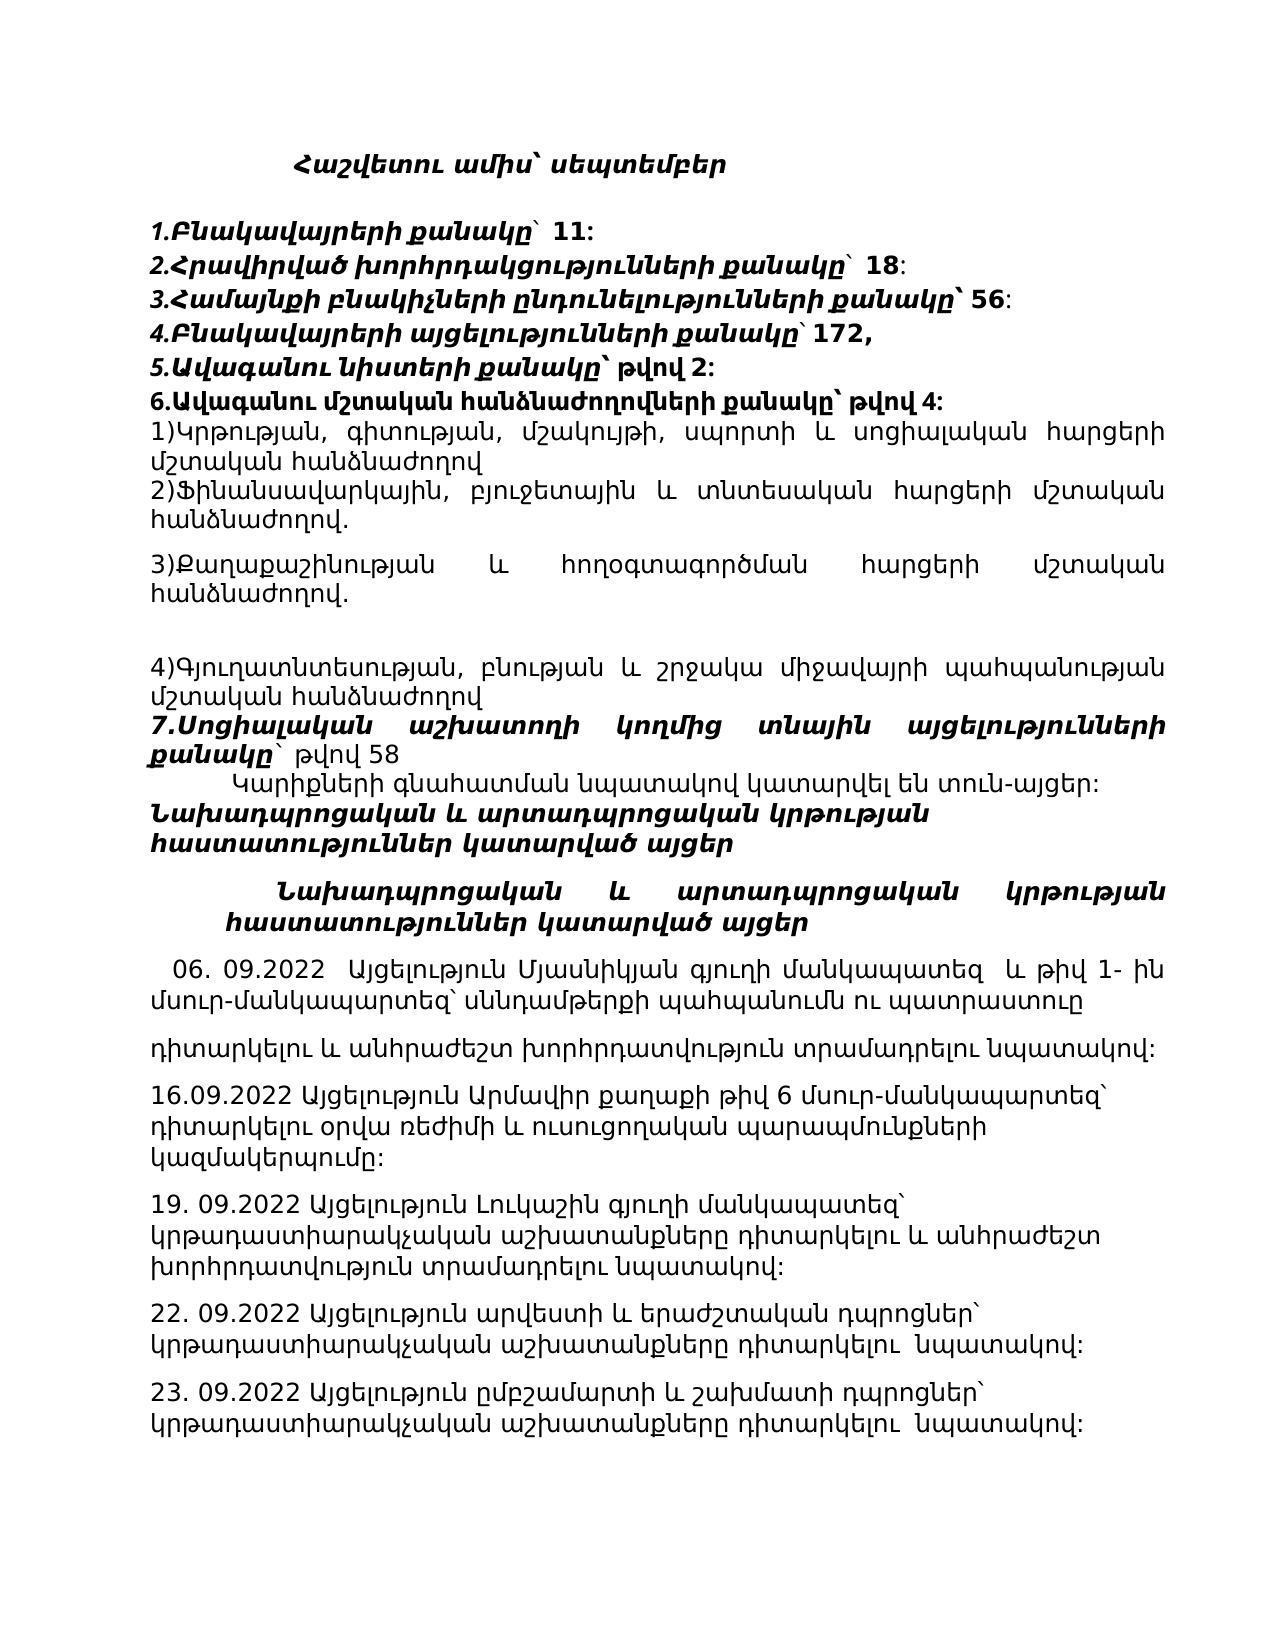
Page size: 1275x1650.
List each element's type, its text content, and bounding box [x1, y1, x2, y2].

text 3.Համայնքի բնակիչների ընդունելությունների քանակը՝ 56: [150, 281, 1167, 315]
text 2)Ֆինանսավարկային, բյուջետային և տնտեսական հարցերի մշտական հանձնաժողով․ [150, 476, 1167, 534]
text Նախադպրոցական և արտադպրոցական կրթության հաստատություններ կատարված այցեր [150, 799, 1167, 859]
text դիտարկելու և անհրաժեշտ խորհրդատվություն տրամադրելու նպատակով: [150, 1034, 1167, 1063]
text 22. 09.2022 Այցելություն արվեստի և երաժշտական դպրոցներ՝ կրթադաստիարակչական աշխատանքները դիտարկելու նպատակով: [150, 1300, 1167, 1360]
text 16.09.2022 Այցելություն Արմավիր քաղաքի թիվ 6 մսուր-մանկապարտեզ՝ դիտարկելու օրվա ռեժիմի և ուսուցողական պարապմունքների կազմակերպումը: [150, 1081, 1167, 1172]
text 06. 09.2022 Այցելություն Մյասնիկյան գյուղի մանկապատեզ և թիվ 1- ին մսուր-մանկապարտեզ՝ սննդամթերքի պահպանումն ու պատրաստուը [150, 956, 1167, 1016]
text 23. 09.2022 Այցելություն ըմբշամարտի և շախմատի դպրոցներ՝ կրթադաստիարակչական աշխատանքները դիտարկելու նպատակով: [150, 1378, 1167, 1438]
text 1.Բնակավայրերի քանակը՝ 11: [150, 213, 1167, 247]
text 3)Քաղաքաշինության և հողօգտագործման հարցերի մշտական հանձնաժողով․ [150, 550, 1167, 608]
text 2.Հրավիրված խորհրդակցությունների քանակը՝ 18: [150, 247, 1167, 281]
text 4.Բնակավայրերի այցելությունների քանակը՝ 172, [150, 315, 1167, 349]
text Նախադպրոցական և արտադպրոցական կրթության հաստատություններ կատարված այցեր [225, 877, 1167, 937]
text 7.Սոցիալական աշխատողի կողմից տնային այցելությունների քանակը` թվով 58 [150, 711, 1167, 770]
text 6.Ավագանու մշտական հանձնաժողովների քանակը՝ թվով 4: [150, 383, 1167, 418]
text 1)Կրթության, գիտության, մշակույթի, սպորտի և սոցիալական հարցերի մշտական հանձնաժողով [150, 418, 1167, 476]
text Կարիքների գնահատման նպատակով կատարվել են տուն-այցեր: [225, 770, 1167, 799]
text 4)Գյուղատնտեսության, բնության և շրջակա միջավայրի պահպանության մշտական հանձնաժողով [150, 653, 1167, 711]
text 5.Ավագանու նիստերի քանակը՝ թվով 2: [150, 349, 1167, 383]
text 19. 09.2022 Այցելություն Լուկաշին գյուղի մանկապատեզ՝ կրթադաստիարակչական աշխատանքները դիտարկելու և անհրաժեշտ խորհրդատվություն տրամադրելու նպատակով: [150, 1191, 1167, 1281]
text Հաշվետու ամիս՝ սեպտեմբեր [150, 150, 1167, 213]
